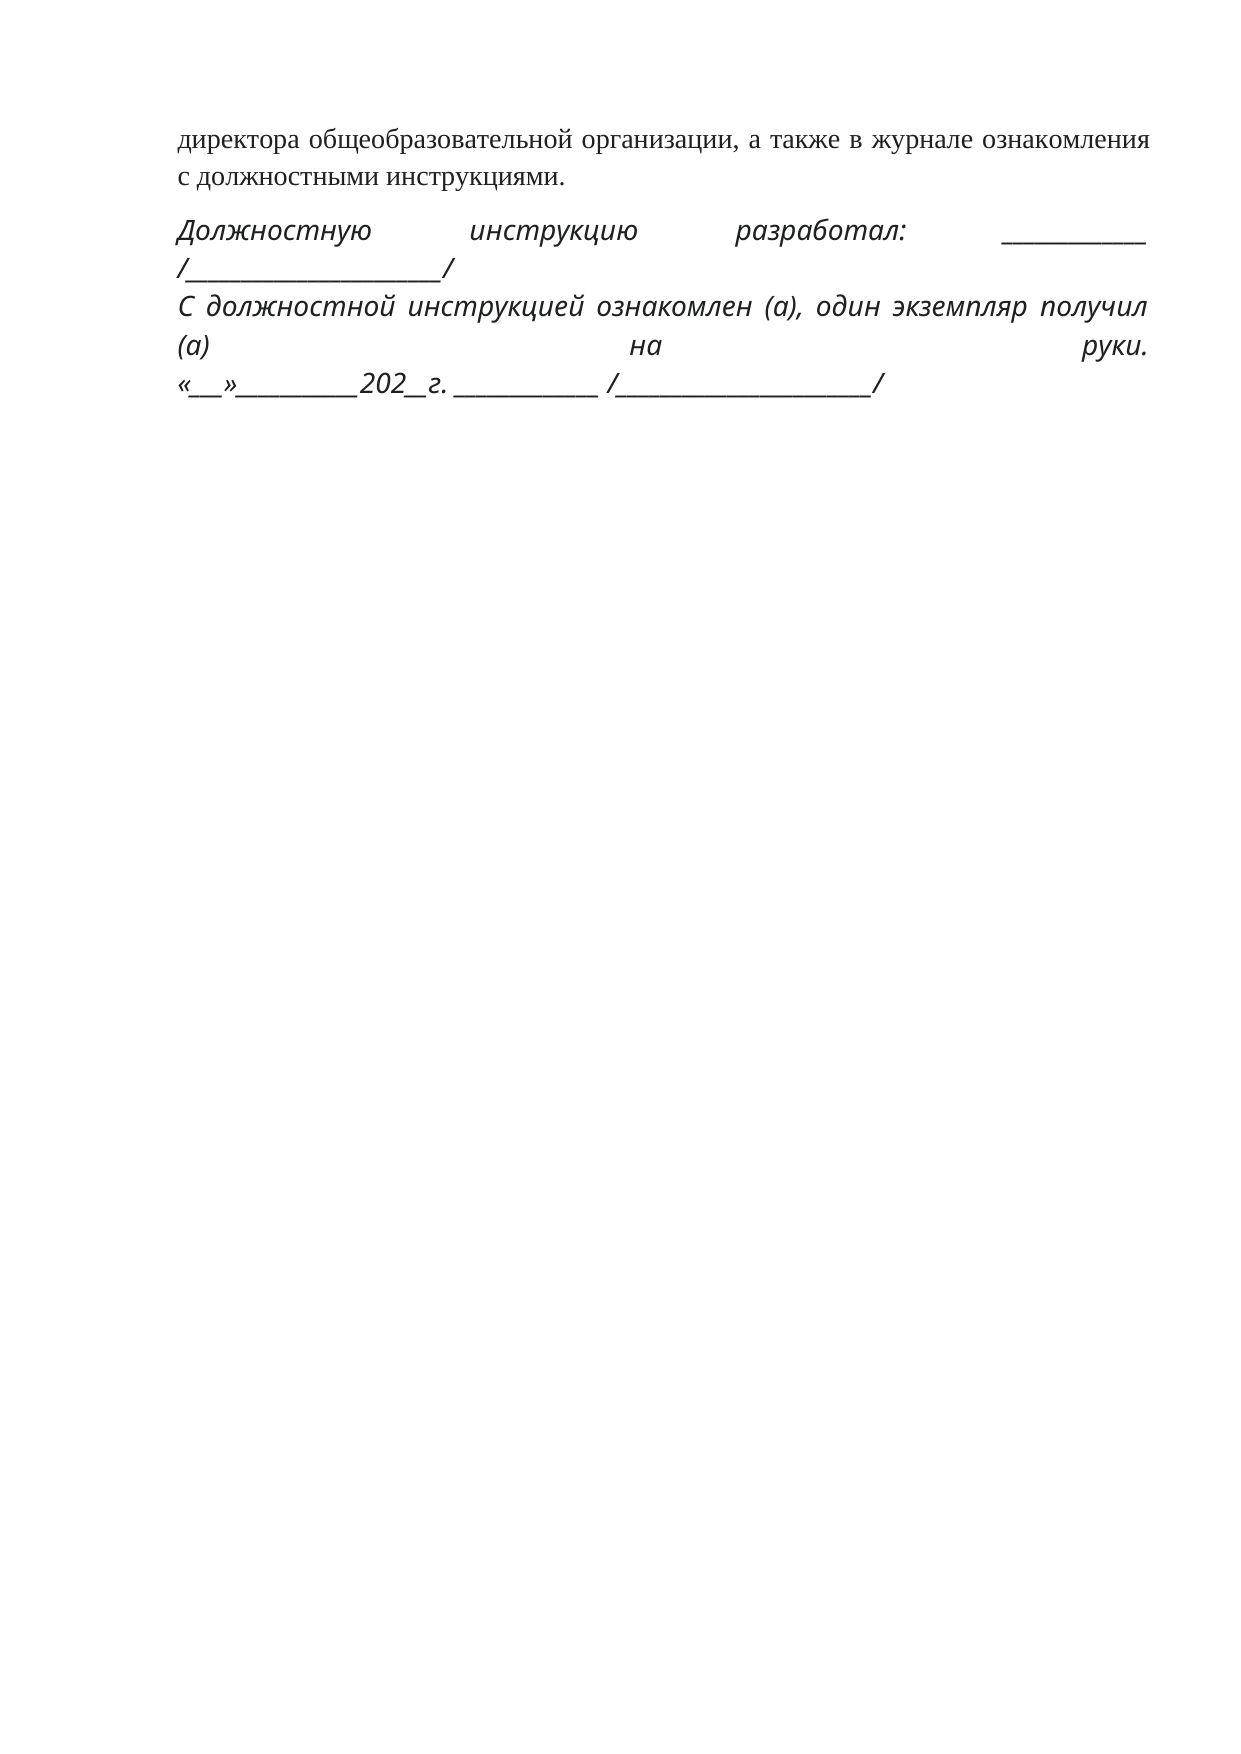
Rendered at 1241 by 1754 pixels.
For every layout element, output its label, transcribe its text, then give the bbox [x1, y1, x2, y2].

text Должностную инструкцию разработал: _____________ /_______________________/ [177, 210, 1152, 287]
text С должностной инструкцией ознакомлен (а), один экземпляр получил (а) на руки. «___»___________202__г. _____________ /_______________________/ [177, 287, 1152, 402]
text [177, 118, 1152, 191]
